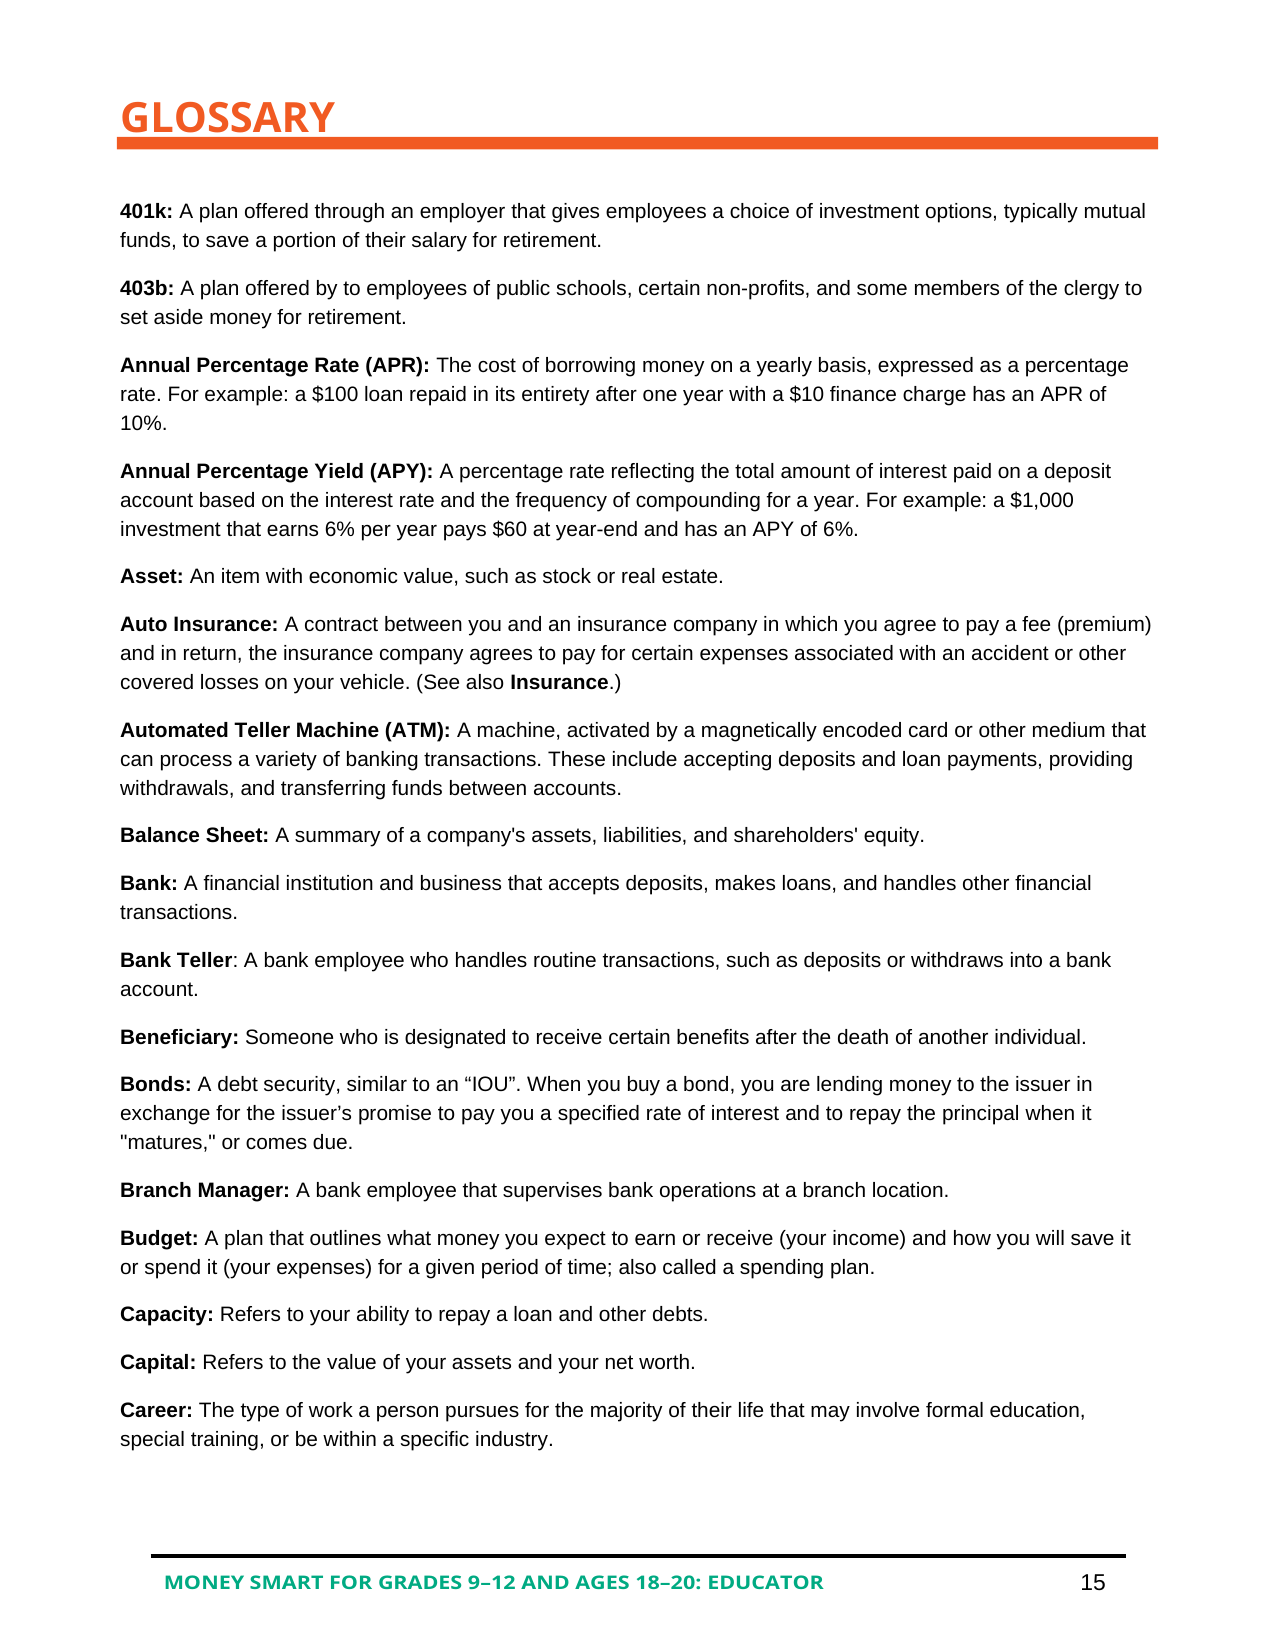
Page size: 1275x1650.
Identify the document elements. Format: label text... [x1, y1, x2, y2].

text Beneficiary: Someone who is designated to receive certain benefits after the death of another individual. [120, 1024, 1104, 1048]
text Budget: A plan that outlines what money you expect to earn or receive (your income) and how you will save it or spend it (your expenses) for a given period of time; also called a spending plan. [120, 1226, 1134, 1278]
text Bonds: A debt security, similar to an “IOU”. When you buy a bond, you are lending money to the issuer in exchange for the issuer’s promise to pay you a specified rate of interest and to repay the principal when it "matures," or comes due. [120, 1072, 1093, 1154]
subtitle GLOSSARY [120, 89, 1104, 144]
text Bank: A financial institution and business that accepts deposits, makes loans, and handles other financial transactions. [120, 871, 1104, 924]
text Bank Teller: A bank employee who handles routine transactions, such as deposits or withdraws into a bank account. [120, 948, 1122, 1001]
text Balance Sheet: A summary of a company's assets, liabilities, and shareholders' equity. [120, 823, 1104, 847]
text Annual Percentage Yield (APY): A percentage rate reflecting the total amount of interest paid on a deposit account based on the interest rate and the frequency of compounding for a year. For example: a $1,000 investment that earns 6% per year pays $60 at year-end and has an APY of 6%. [120, 458, 1122, 540]
text Asset: An item with economic value, such as stock or real estate. [120, 564, 1104, 588]
text Automated Teller Machine (ATM): A machine, activated by a magnetically encoded card or other medium that can process a variety of banking transactions. These include accepting deposits and loan payments, providing withdrawals, and transferring funds between accounts. [120, 717, 1155, 799]
text Capacity: Refers to your ability to repay a loan and other debts. [120, 1302, 1104, 1326]
text 401k: A plan offered through an employer that gives employees a choice of investment options, typically mutual funds, to save a portion of their salary for retirement. [120, 199, 1155, 252]
text Branch Manager: A bank employee that supervises bank operations at a branch location. [120, 1178, 1104, 1202]
text Capital: Refers to the value of your assets and your net worth. [120, 1350, 1104, 1374]
text 403b: A plan offered by to employees of public schools, certain non-profits, and some members of the clergy to set aside money for retirement. [120, 276, 1146, 329]
text Career: The type of work a person pursues for the majority of their life that may involve formal education, special training, or be within a specific industry. [120, 1398, 1089, 1451]
text Annual Percentage Rate (APR): The cost of borrowing money on a yearly basis, expressed as a percentage rate. For example: a $100 loan repaid in its entirety after one year with a $10 finance charge has an APR of 10%. [120, 353, 1140, 434]
text Auto Insurance: A contract between you and an insurance company in which you agree to pay a fee (premium) and in return, the insurance company agrees to pay for certain expenses associated with an accident or other covered losses on your vehicle. (See also Insurance.) [120, 612, 1155, 694]
